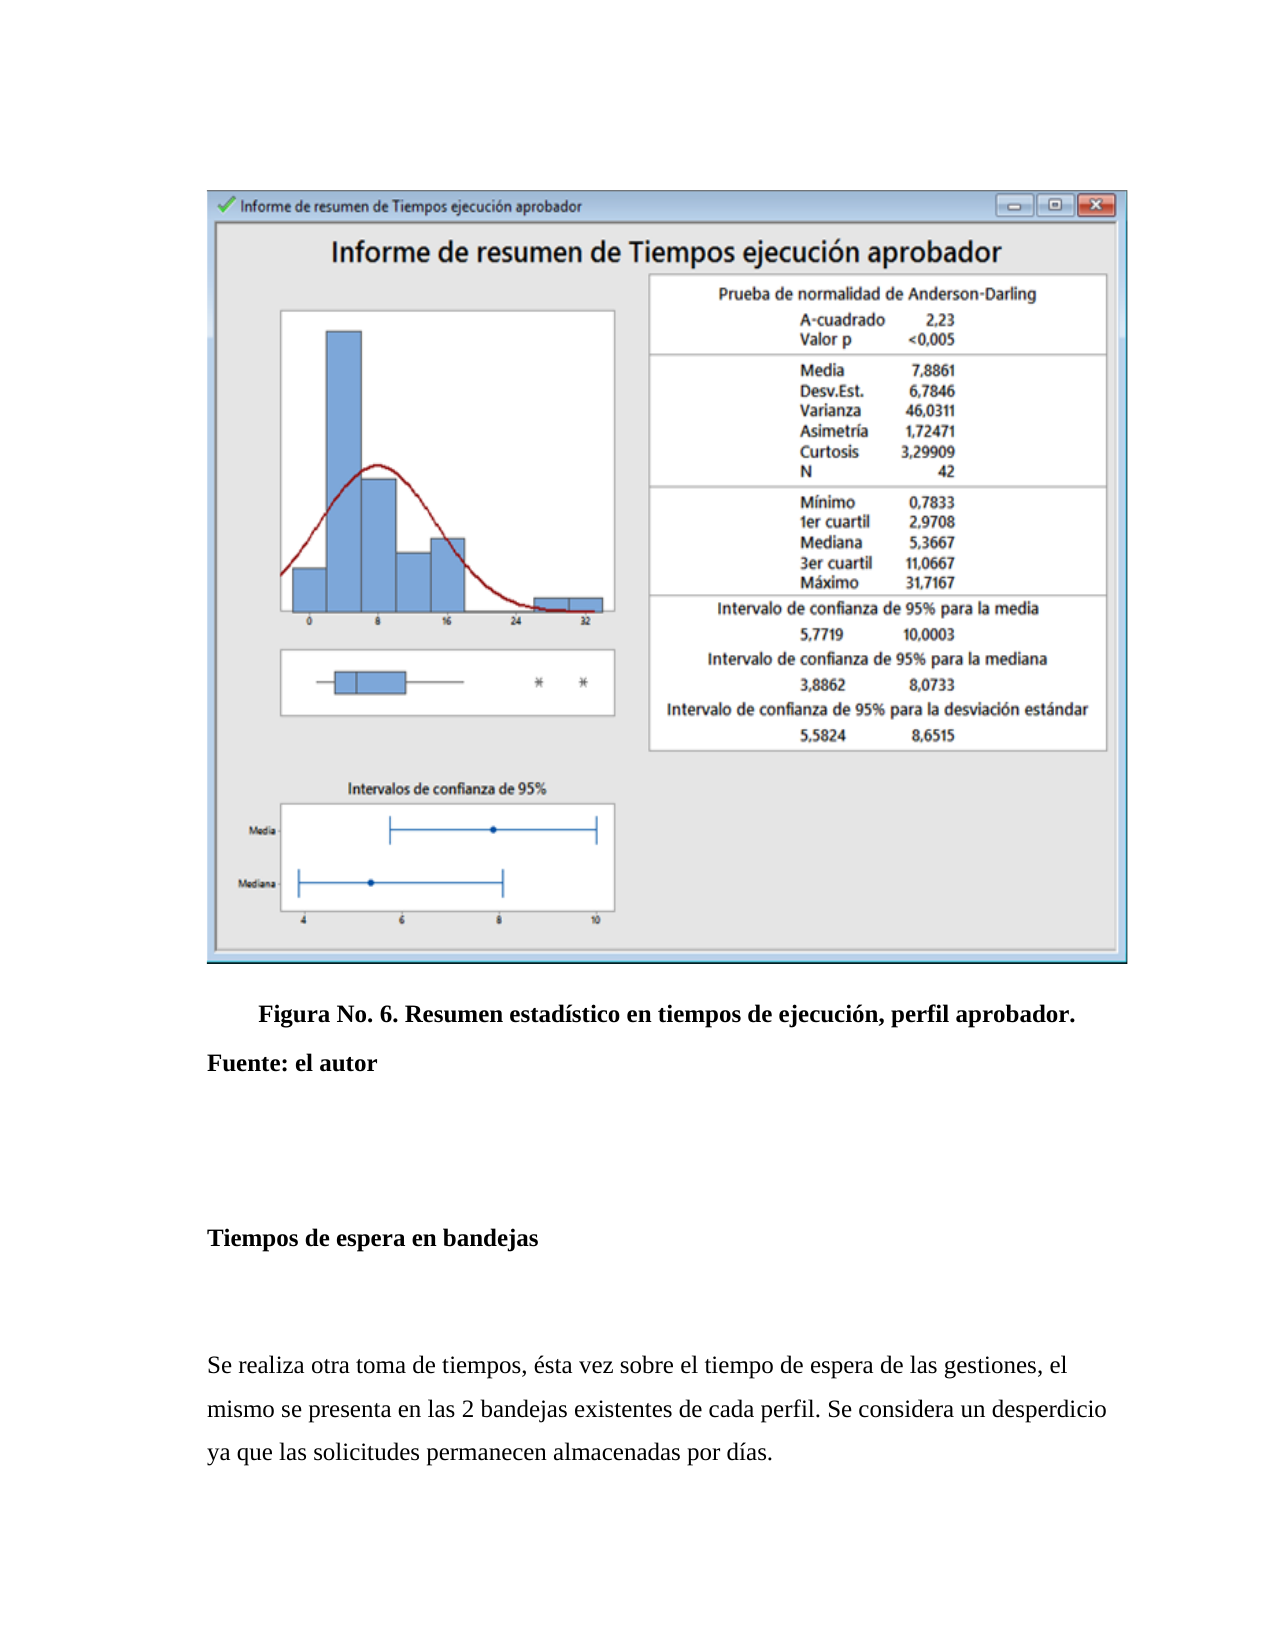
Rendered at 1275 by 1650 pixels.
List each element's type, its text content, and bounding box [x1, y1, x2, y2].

picture [206, 190, 1128, 964]
text Tiempos de espera en bandejas [207, 1223, 1127, 1251]
text Se realiza otra toma de tiempos, ésta vez sobre el tiempo de espera de las gestiones, el mismo se presenta en las 2 bandejas existentes de cada perfil. Se considera un desperdicio ya que las solicitudes permanecen almacenadas por días. [207, 1351, 1127, 1466]
text Fuente: el autor [207, 1048, 1127, 1077]
